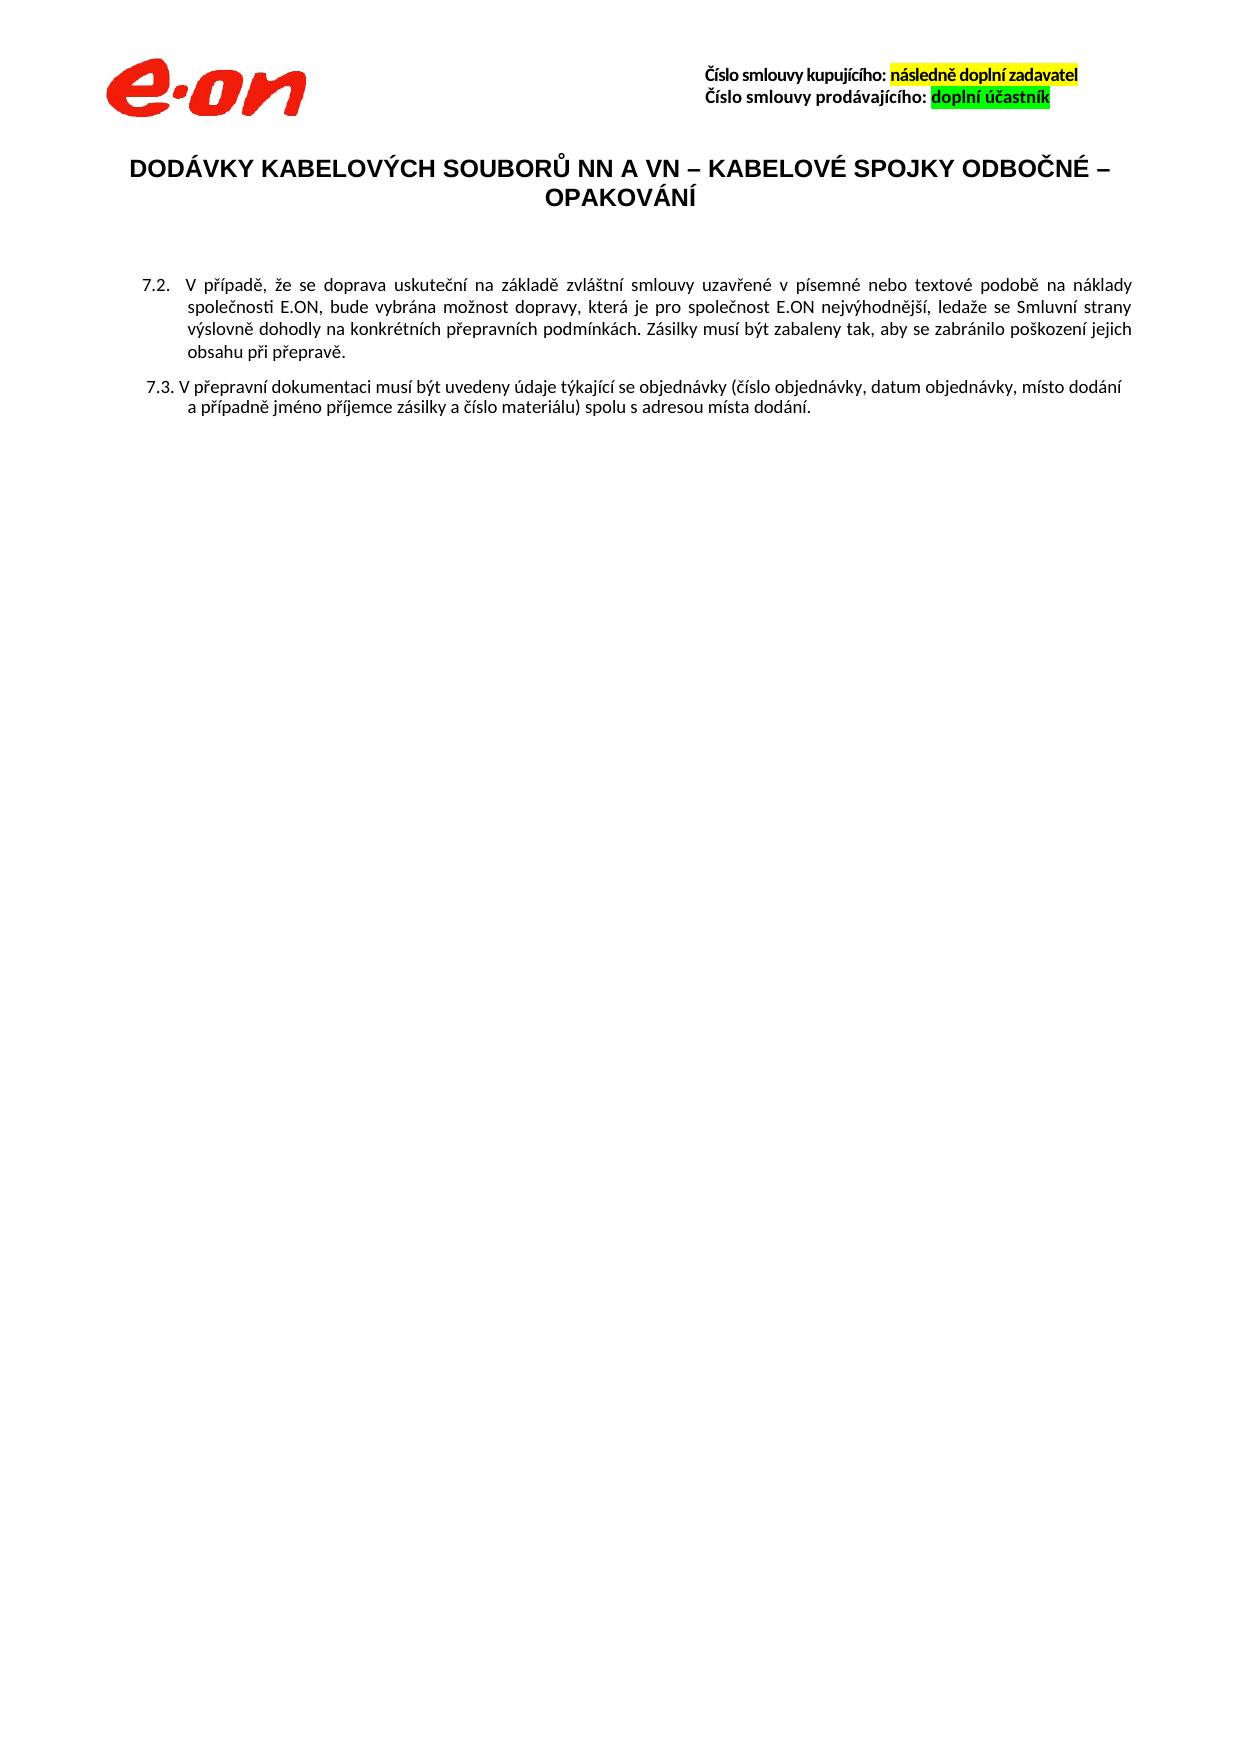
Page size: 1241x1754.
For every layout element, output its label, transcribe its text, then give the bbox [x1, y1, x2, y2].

text 7.3. V přepravní dokumentaci musí být uvedeny údaje týkající se objednávky (číslo objednávky, datum objednávky, místo dodání a případně jméno příjemce zásilky a číslo materiálu) spolu s adresou místa dodání. [146, 377, 1133, 418]
text 7.2. V případě, že se doprava uskuteční na základě zvláštní smlouvy uzavřené v písemné nebo textové podobě na náklady společnosti E.ON, bude vybrána možnost dopravy, která je pro společnost E.ON nejvýhodnější, ledaže se Smluvní strany výslovně dohodly na konkrétních přepravních podmínkách. Zásilky musí být zabaleny tak, aby se zabránilo poškození jejich obsahu při přepravě. [142, 274, 1133, 363]
picture [104, 56, 308, 119]
